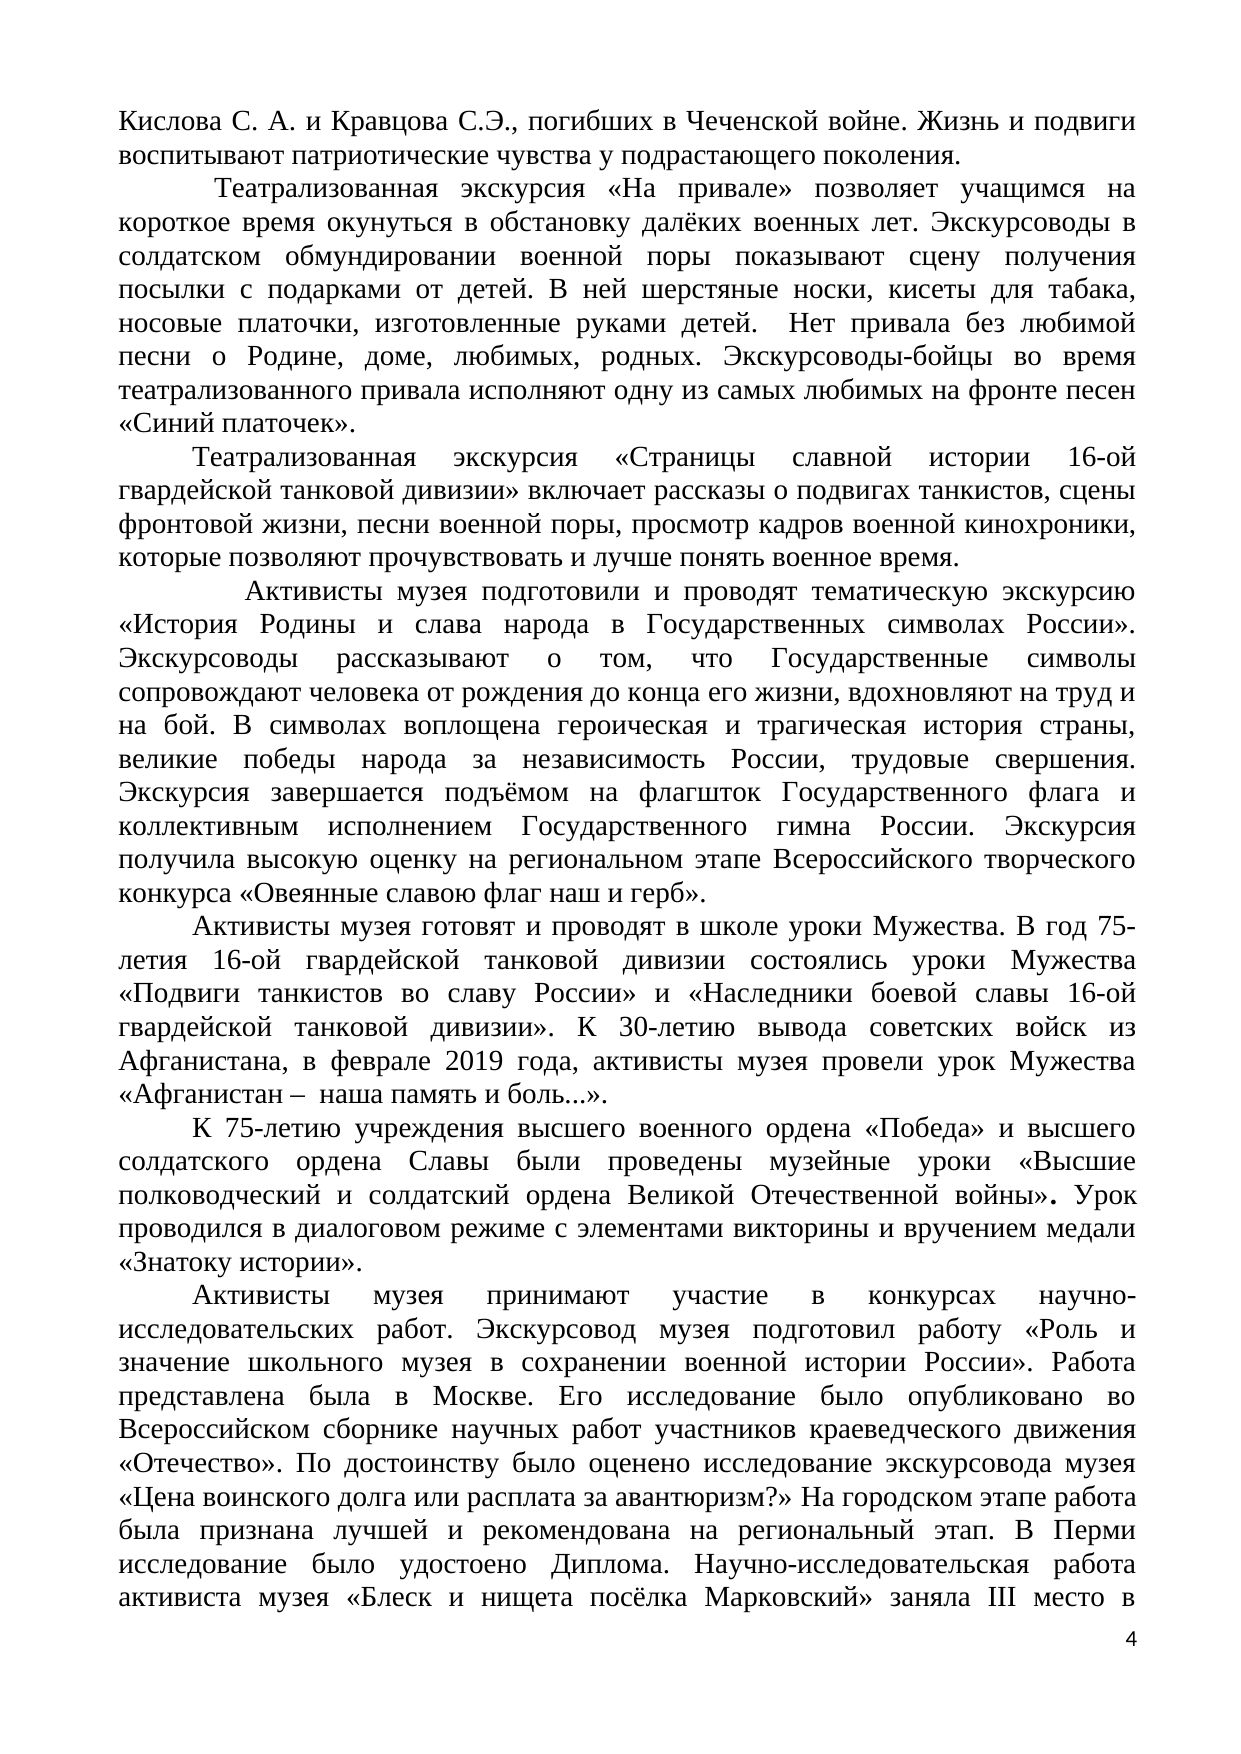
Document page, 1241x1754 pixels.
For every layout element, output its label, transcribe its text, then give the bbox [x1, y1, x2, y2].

text К 75-летию учреждения высшего военного ордена «Победа» и высшего солдатского ордена Славы были проведены музейные уроки «Высшие полководческий и солдатский ордена Великой Отечественной войны». Урок проводился в диалоговом режиме с элементами викторины и вручением медали «Знатоку истории». [118, 1110, 1137, 1277]
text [118, 103, 1137, 171]
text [118, 1277, 1137, 1613]
text Театрализованная экскурсия «На привале» позволяет учащимся на короткое время окунуться в обстановку далёких военных лет. Экскурсоводы в солдатском обмундировании военной поры показывают сцену получения посылки с подарками от детей. В ней шерстяные носки, кисеты для табака, носовые платочки, изготовленные руками детей. Нет привала без любимой песни о Родине, доме, любимых, родных. Экскурсоводы-бойцы во время театрализованного привала исполняют одну из самых любимых на фронте песен «Синий платочек». [118, 171, 1137, 439]
text Театрализованная экскурсия «Страницы славной истории 16-ой гвардейской танковой дивизии» включает рассказы о подвигах танкистов, сцены фронтовой жизни, песни военной поры, просмотр кадров военной кинохроники, которые позволяют прочувствовать и лучше понять военное время. [118, 439, 1137, 573]
text Активисты музея готовят и проводят в школе уроки Мужества. В год 75-летия 16-ой гвардейской танковой дивизии состоялись уроки Мужества «Подвиги танкистов во славу России» и «Наследники боевой славы 16-ой гвардейской танковой дивизии». К 30-летию вывода советских войск из Афганистана, в феврале 2019 года, активисты музея провели урок Мужества «Афганистан – наша память и боль...». [118, 908, 1137, 1110]
text Активисты музея подготовили и проводят тематическую экскурсию «История Родины и слава народа в Государственных символах России». Экскурсоводы рассказывают о том, что Государственные символы сопровождают человека от рождения до конца его жизни, вдохновляют на труд и на бой. В символах воплощена героическая и трагическая история страны, великие победы народа за независимость России, трудовые свершения. Экскурсия завершается подъёмом на флагшток Государственного флага и коллективным исполнением Государственного гимна России. Экскурсия получила высокую оценку на региональном этапе Всероссийского творческого конкурса «Овеянные славою флаг наш и герб». [118, 573, 1137, 908]
